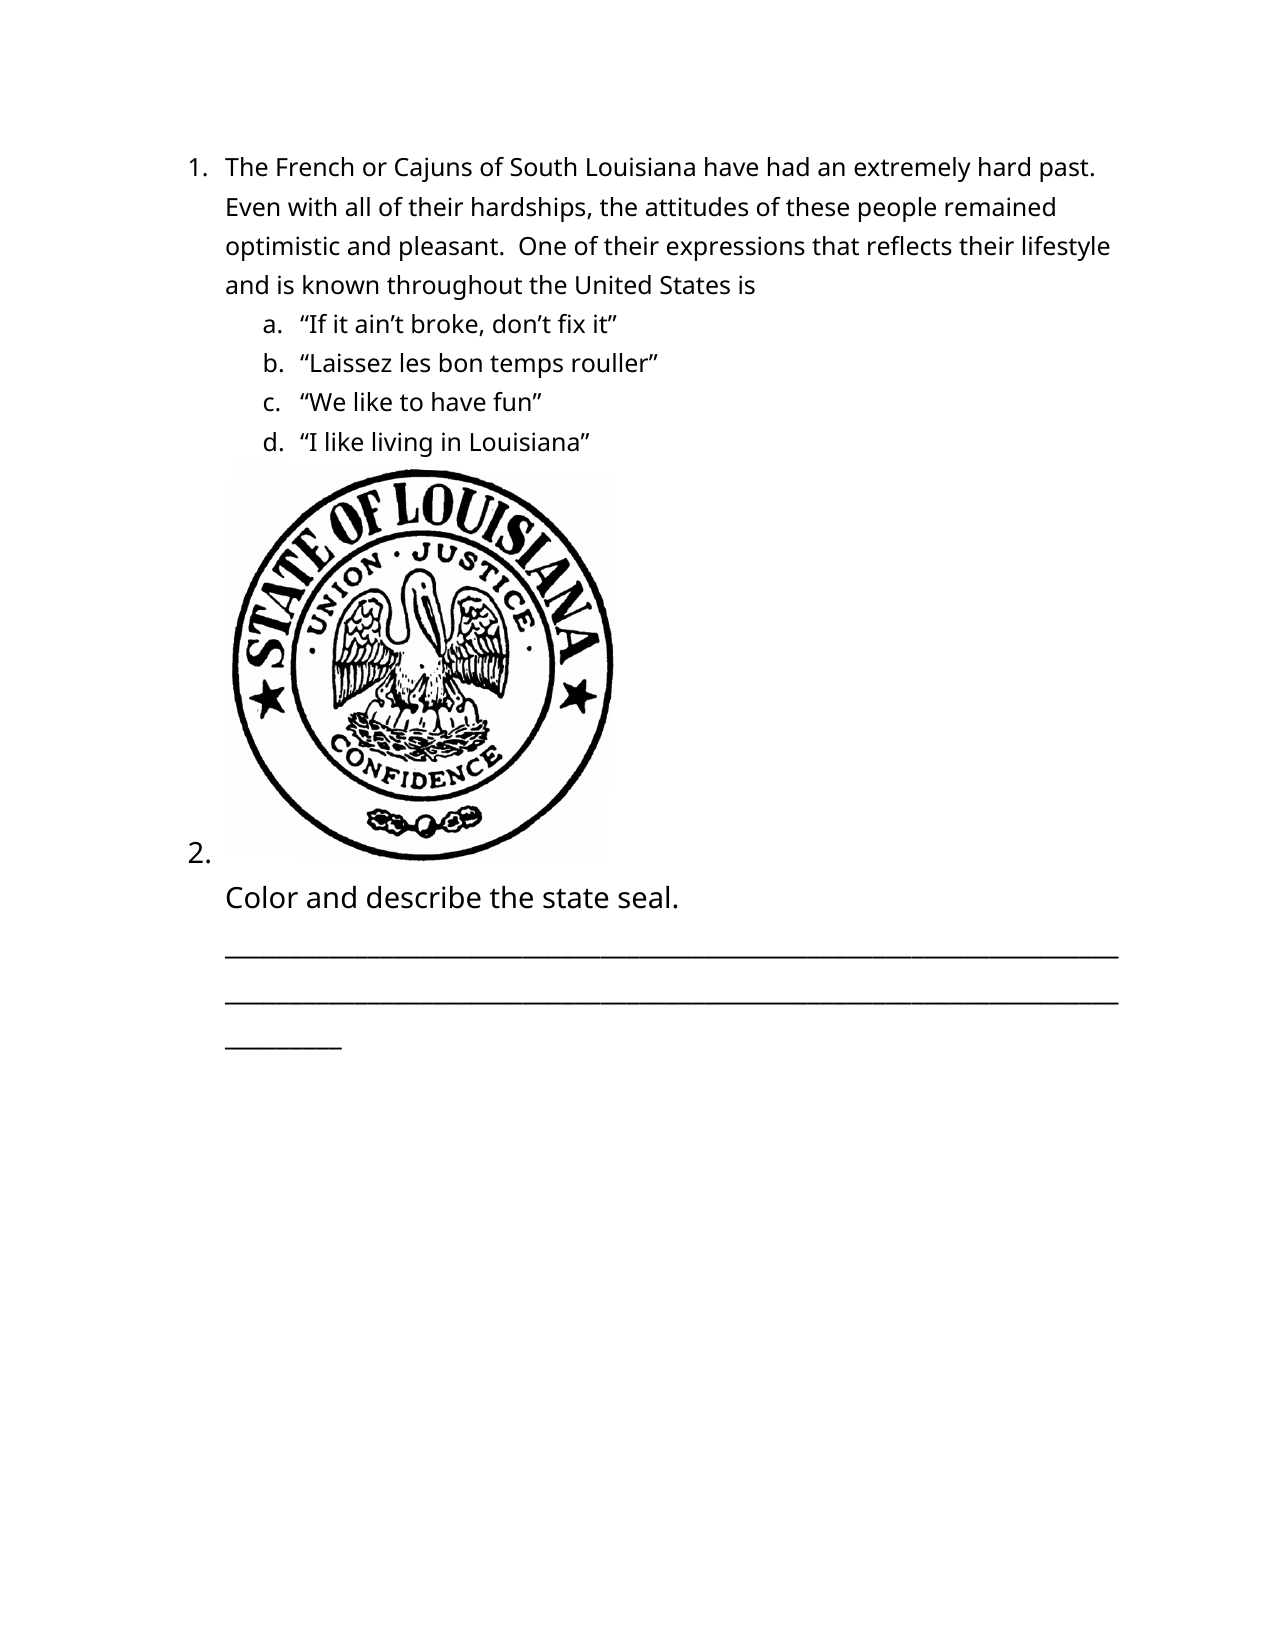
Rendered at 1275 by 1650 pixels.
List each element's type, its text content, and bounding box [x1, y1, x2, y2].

list “If it ain’t broke, don’t fix it” [262, 327, 1125, 362]
list “I like living in Louisiana” [262, 445, 1125, 479]
list Color and describe the state seal. [225, 899, 1125, 938]
list ___________________________________________________________________________________________________________________________________________________ [225, 944, 1125, 1075]
list The French or Cajuns of South Louisiana have had an extremely hard past. Even with all of their hardships, the attitudes of these people remained optimistic and pleasant. One of their expressions that reflects their lifestyle and is known throughout the United States is [187, 150, 1125, 302]
list “Laissez les bon temps rouller” [262, 367, 1125, 401]
picture [225, 484, 616, 885]
list “We like to have fun” [262, 406, 1125, 440]
